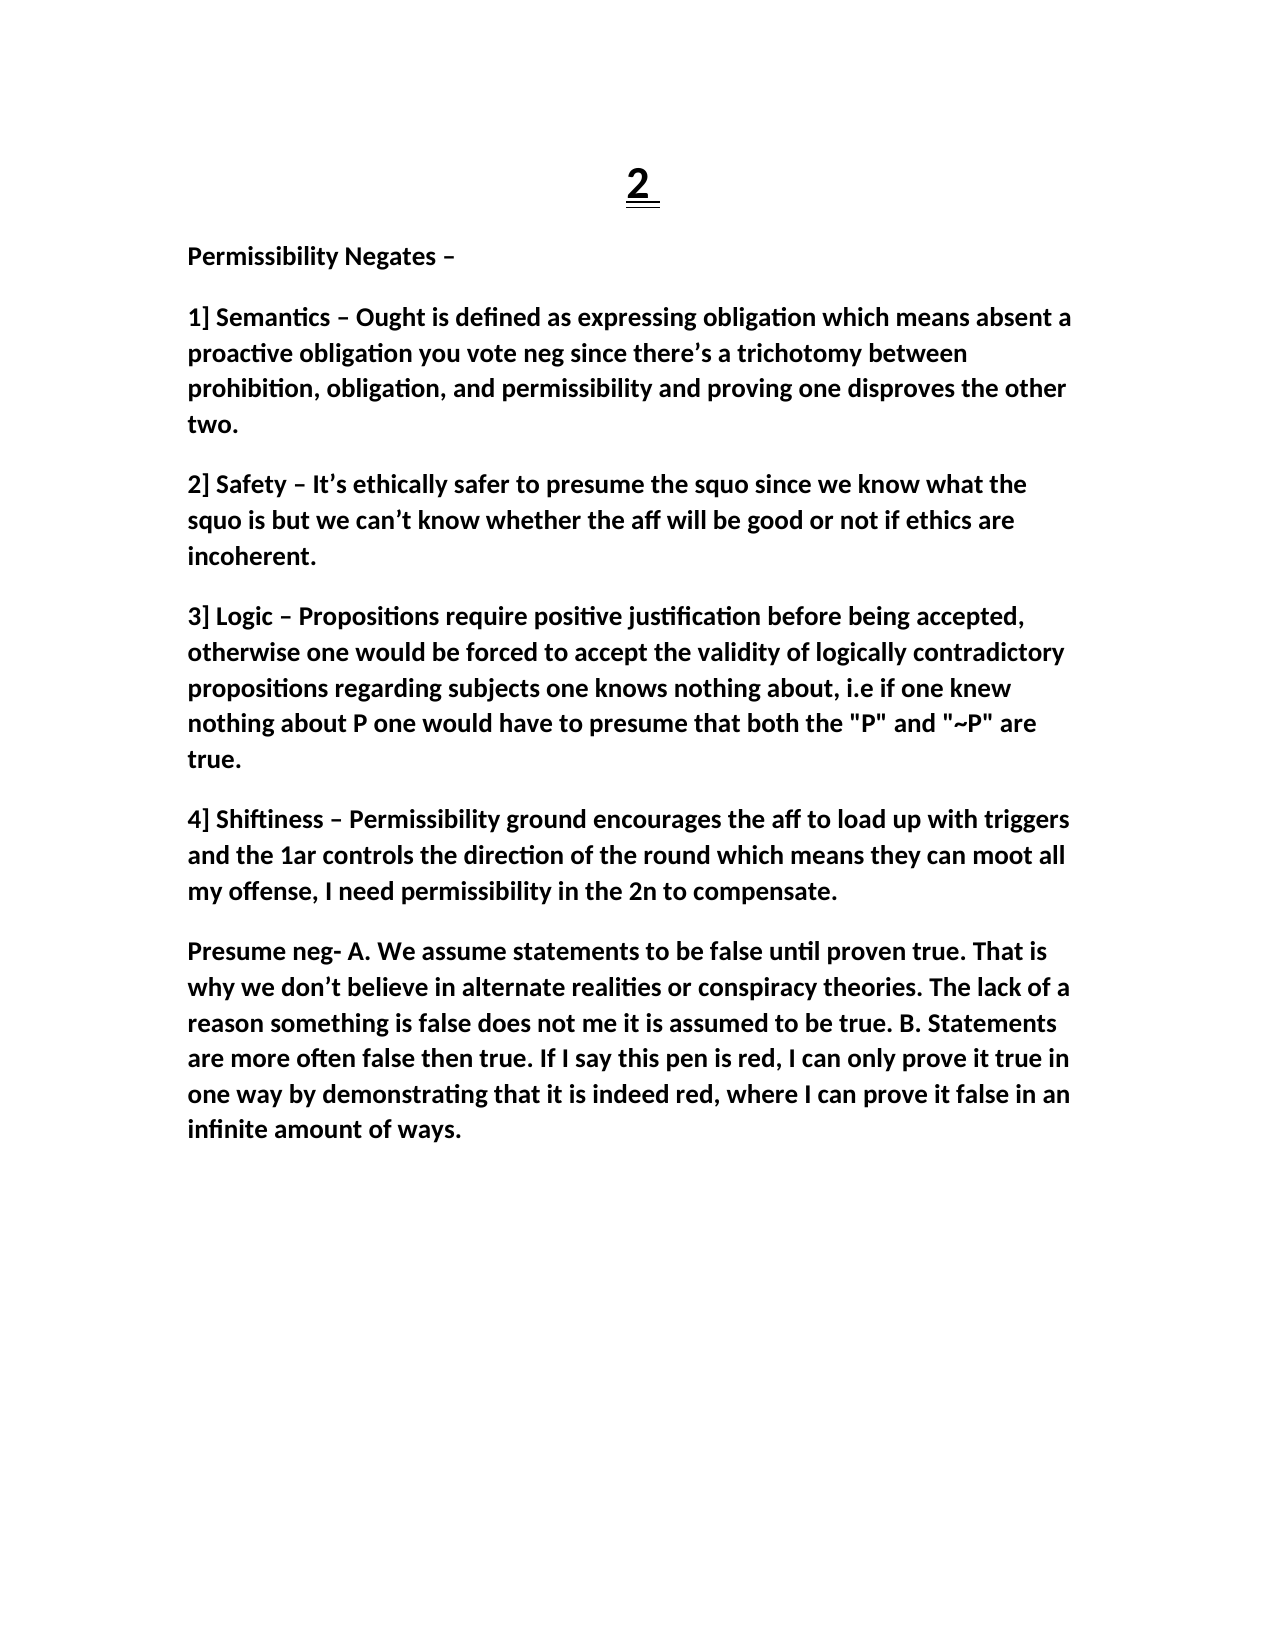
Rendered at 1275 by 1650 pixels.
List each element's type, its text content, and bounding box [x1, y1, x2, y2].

subtitle Presume neg- A. We assume statements to be false until proven true. That is why we don’t believe in alternate realities or conspiracy theories. The lack of a reason something is false does not me it is assumed to be true. B. Statements are more often false then true. If I say this pen is red, I can only prove it true in one way by demonstrating that it is indeed red, where I can prove it false in an infinite amount of ways. [187, 934, 1087, 1146]
subtitle 3] Logic – Propositions require positive justification before being accepted, otherwise one would be forced to accept the validity of logically contradictory propositions regarding subjects one knows nothing about, i.e if one knew nothing about P one would have to presume that both the "P" and "~P" are true. [187, 599, 1087, 775]
subtitle Permissibility Negates – [187, 239, 1087, 272]
subtitle 2 [187, 154, 1087, 210]
subtitle 1] Semantics – Ought is defined as expressing obligation which means absent a proactive obligation you vote neg since there’s a trichotomy between prohibition, obligation, and permissibility and proving one disproves the other two. [187, 300, 1087, 440]
subtitle 2] Safety – It’s ethically safer to presume the squo since we know what the squo is but we can’t know whether the aff will be good or not if ethics are incoherent. [187, 468, 1087, 572]
subtitle 4] Shiftiness – Permissibility ground encourages the aff to load up with triggers and the 1ar controls the direction of the round which means they can moot all my offense, I need permissibility in the 2n to compensate. [187, 803, 1087, 907]
